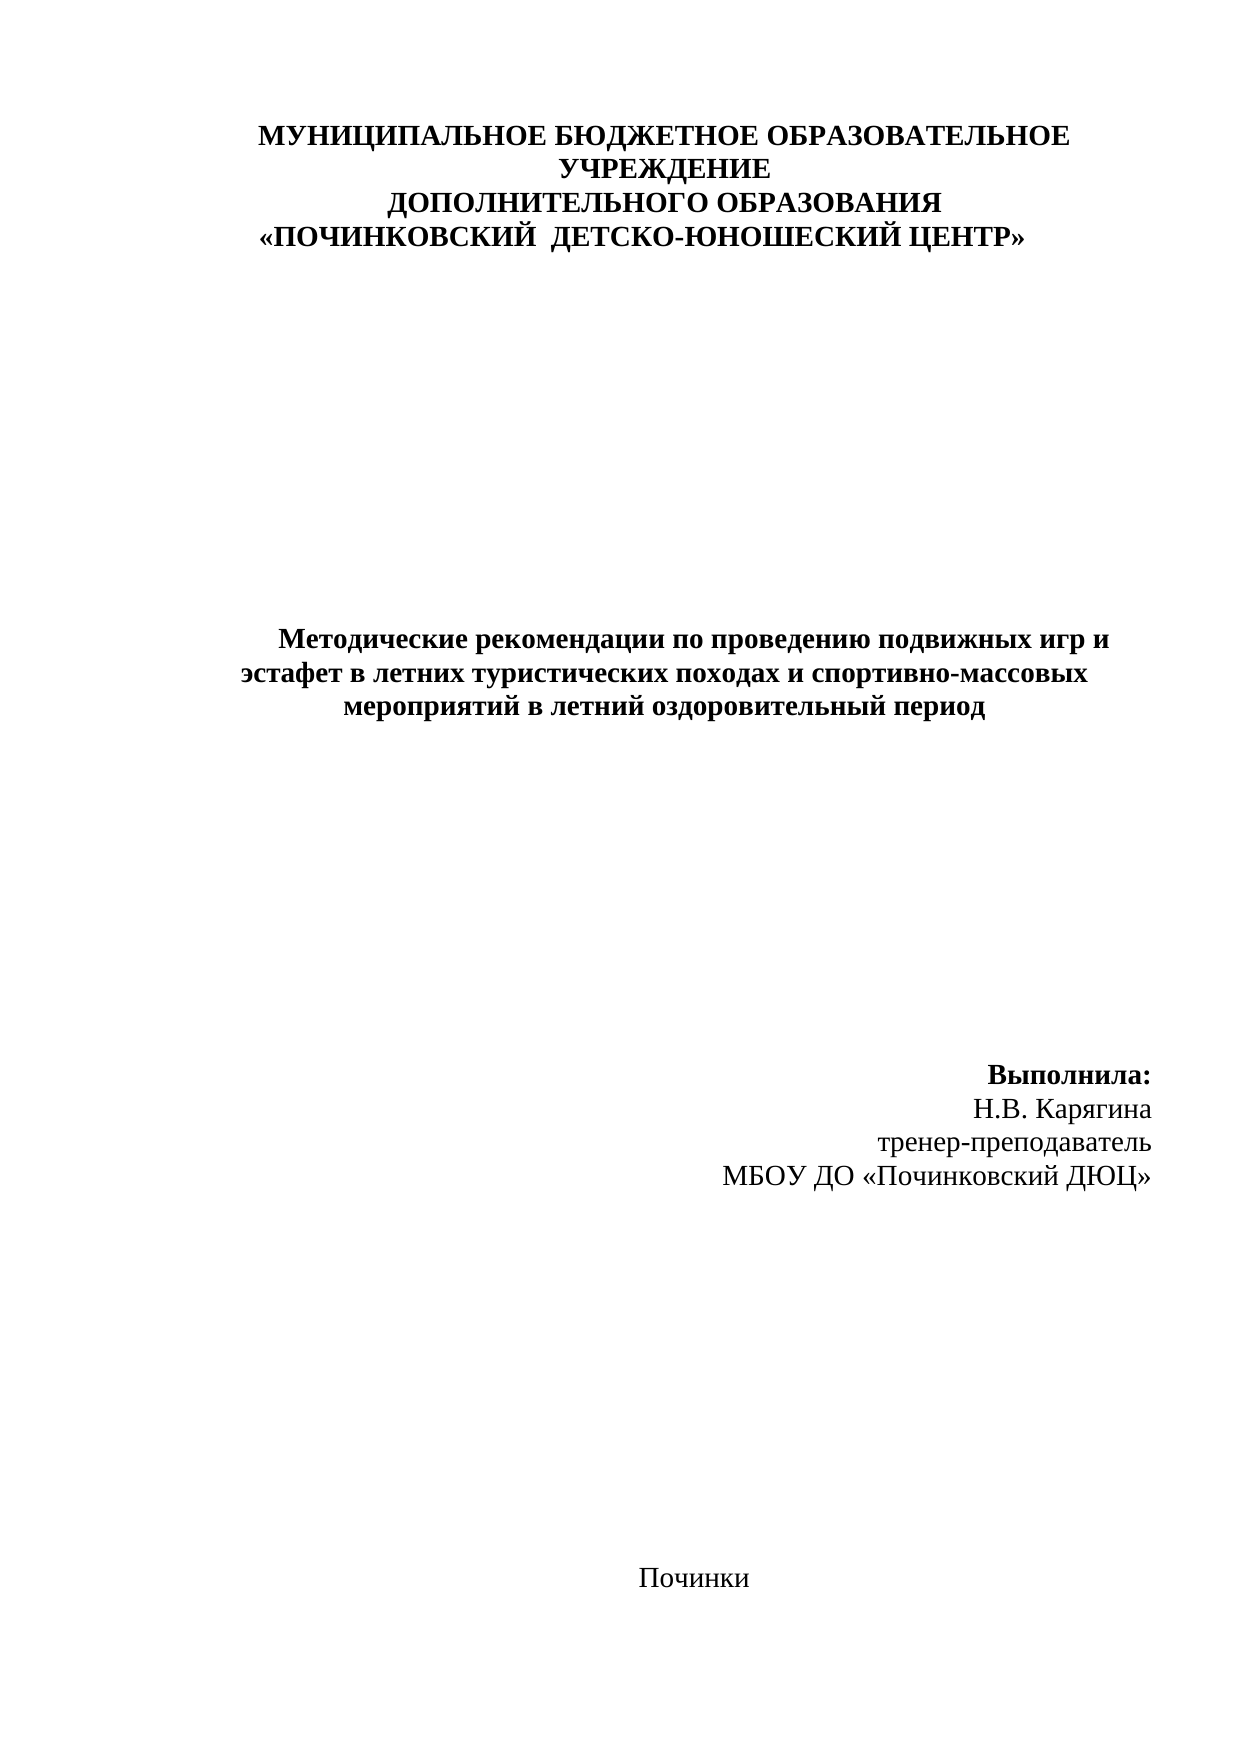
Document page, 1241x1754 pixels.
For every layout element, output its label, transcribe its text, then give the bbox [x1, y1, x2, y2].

text «ПОЧИНКОВСКИЙ ДЕТСКО-ЮНОШЕСКИЙ ЦЕНТР» [133, 219, 1152, 252]
text Починки [177, 1560, 1152, 1594]
text МУНИЦИПАЛЬНОЕ БЮДЖЕТНОЕ ОБРАЗОВАТЕЛЬНОЕ УЧРЕЖДЕНИЕ [177, 118, 1152, 185]
text ДОПОЛНИТЕЛЬНОГО ОБРАЗОВАНИЯ [177, 185, 1152, 219]
text Методические рекомендации по проведению подвижных игр и эстафет в летних туристических походах и спортивно-массовых мероприятий в летний оздоровительный период [177, 621, 1152, 722]
text тренер-преподаватель [177, 1124, 1152, 1158]
text Н.В. Карягина [177, 1091, 1152, 1124]
text МБОУ ДО «Починковский ДЮЦ» [177, 1158, 1152, 1191]
text Выполнила: [177, 1057, 1152, 1091]
